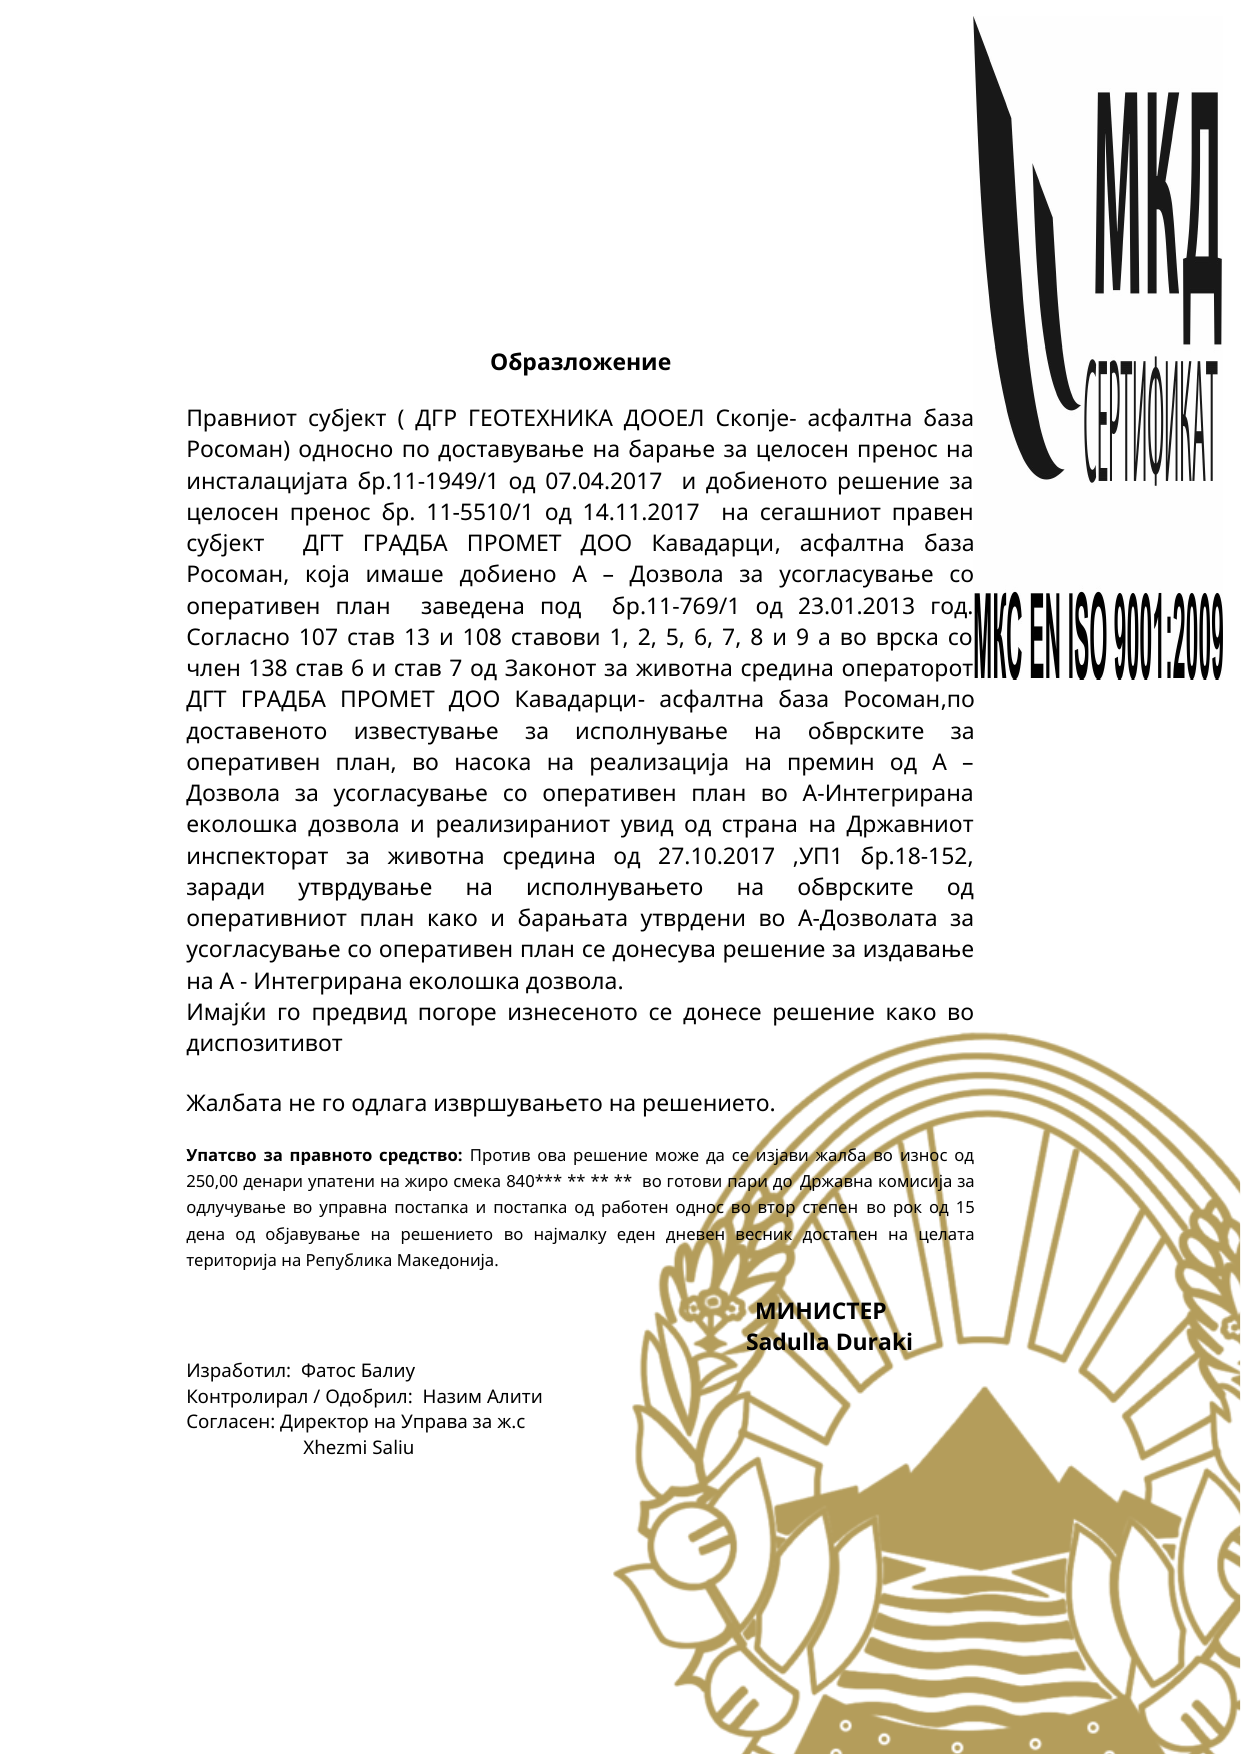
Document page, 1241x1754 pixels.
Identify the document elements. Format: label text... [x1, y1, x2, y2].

text Изработил: Фатос Балиу [186, 1357, 975, 1383]
text Правниот субјект ( ДГР ГЕОТЕХНИКА ДООЕЛ Скопје- асфалтна база Росоман) односно по доставување на барање за целосен пренос на инсталацијата бр.11-1949/1 од 07.04.2017 и добиеното решение за целосен пренос бр. 11-5510/1 од 14.11.2017 на сегашниот правен субјект ДГТ ГРАДБА ПРОМЕТ ДОО Кавадарци, асфалтна база Росоман, која имаше добиено А – Дозвола за усогласување со оперативен план заведена под бр.11-769/1 од 23.01.2013 год. Согласно 107 став 13 и 108 ставови 1, 2, 5, 6, 7, 8 и 9 а во врска со член 138 став 6 и став 7 од Законот за животна срeдина операторот ДГТ ГРАДБА ПРОМЕТ ДОО Кавадарци- асфалтна база Росоман,по доставеното известување за исполнување на обврските за оперативен план, во насока на реализација на премин од А –Дозвола за усогласување со оперативен план во А-Интегрирана еколошка дозвола и реализираниот увид од страна на Државниот инспекторат за животна средина од 27.10.2017 ,УП1 бр.18-152, заради утврдување на исполнувањето на обврските од оперативниот план како и барањата утврдени во А-Дозволата за усогласување со оперативен план се донесува решение за издавање на А - Интегрирана еколошка дозвола. [186, 402, 975, 996]
picture [613, 1030, 1241, 1754]
text Xhezmi Saliu [186, 1434, 975, 1459]
text Согласен: Директор на Управа за ж.с [186, 1408, 975, 1434]
text Имајќи го предвид погоре изнесеното се донесе решение како во диспозитивот [186, 996, 975, 1058]
text Sadulla Duraki [186, 1326, 975, 1357]
text Упатсво за правното средство: Против ова решение може да се изјави жалба во износ од 250,00 денари упатени на жиро смека 840*** ** ** ** во готови пари до Државна комисија за одлучување во управна постапка и постапка од работен однос во втор степен во рок од 15 дена од објавување на решението во најмалку еден дневен весник достапен на целата територија на Република Македонија. [186, 1144, 975, 1271]
text Жалбата не го одлага извршувањето на решението. [186, 1087, 975, 1118]
text МИНИСТЕР [186, 1295, 975, 1326]
text Образложение [186, 345, 975, 377]
picture [973, 16, 1223, 680]
text Контролирал / Одобрил: Назим Алити [186, 1383, 975, 1408]
